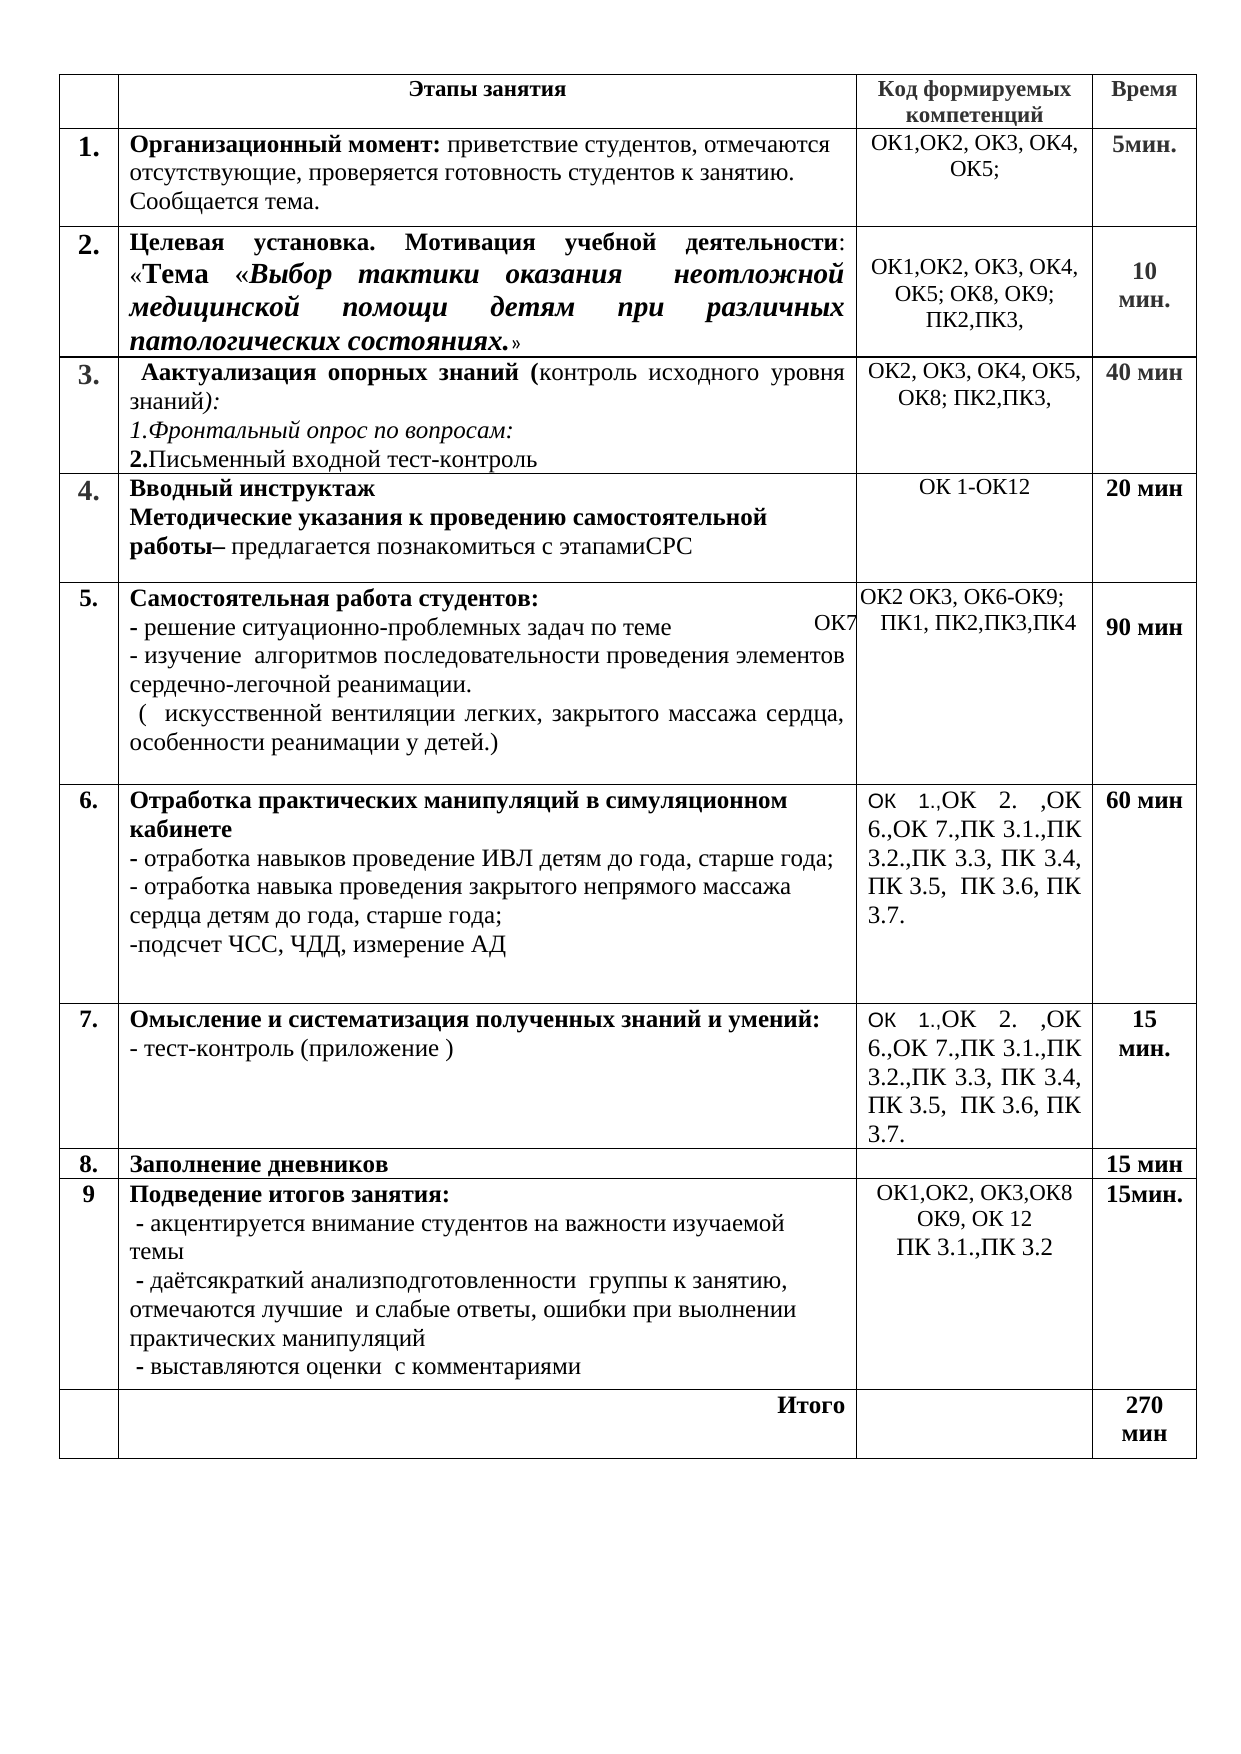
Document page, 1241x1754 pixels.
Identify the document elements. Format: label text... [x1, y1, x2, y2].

table_cell 3. [60, 358, 118, 472]
table_cell 5. [60, 583, 118, 784]
table_cell 270 мин [1093, 1390, 1196, 1458]
table_cell ОК1,ОК2, ОК3, ОК4, ОК5; ОК8, ОК9; ПК2,ПК3, [857, 227, 1092, 356]
table_cell Организационный момент: приветствие студентов, отмечаются отсутствующие, проверяется готовность студентов к занятию. Сообщается тема. [119, 129, 856, 226]
table_cell Итого [119, 1390, 856, 1458]
table_cell Заполнение дневников [119, 1149, 856, 1178]
table_cell ОК 1.,ОК 2. ,ОК 6.,ОК 7.,ПК 3.1.,ПК 3.2.,ПК 3.3, ПК 3.4, ПК 3.5, ПК 3.6, ПК 3.7. [857, 785, 1092, 1003]
table_cell ОК1,ОК2, ОК3, ОК4, ОК5; [857, 129, 1092, 226]
table_header Время [1093, 75, 1196, 128]
table_cell 40 мин [1093, 358, 1196, 472]
table_cell Омысление и систематизация полученных знаний и умений: - тест-контроль (приложение ) [119, 1004, 856, 1148]
table_cell 60 мин [1093, 785, 1196, 1003]
table_cell ОК1,ОК2, ОК3,ОК8 ОК9, ОК 12 ПК 3.1.,ПК 3.2 [857, 1179, 1092, 1389]
table_cell 15 мин [1093, 1149, 1196, 1178]
table_cell 4. [60, 474, 118, 582]
table_header [60, 75, 118, 128]
table_cell Подведение итогов занятия: - акцентируется внимание студентов на важности изучаемой темы - даётсякраткий анализподготовленности группы к занятию, отмечаются лучшие и слабые ответы, ошибки при выолнении практических манипуляций - выставляются оценки с комментариями [119, 1179, 856, 1389]
table_cell 2. [60, 227, 118, 356]
table_header Код формируемых компетенций [857, 75, 1092, 128]
table_cell ОК 1-ОК12 [857, 474, 1092, 582]
table_cell 15мин. [1093, 1179, 1196, 1389]
table_cell Отработка практических манипуляций в симуляционном кабинете - отработка навыков проведение ИВЛ детям до года, старше года; - отработка навыка проведения закрытого непрямого массажа сердца детям до года, старше года; -подсчет ЧСС, ЧДД, измерение АД [119, 785, 856, 1003]
table_cell ОК 1.,ОК 2. ,ОК 6.,ОК 7.,ПК 3.1.,ПК 3.2.,ПК 3.3, ПК 3.4, ПК 3.5, ПК 3.6, ПК 3.7. [857, 1004, 1092, 1148]
table_cell Аактуализация опорных знаний (контроль исходного уровня знаний): 1.Фронтальный опрос по вопросам: 2.Письменный входной тест-контроль [119, 358, 856, 472]
table_cell 7. [60, 1004, 118, 1148]
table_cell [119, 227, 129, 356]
table_cell ОК2 ОК3, ОК6-ОК9; ОК7 ПК1, ПК2,ПК3,ПК4 [857, 583, 1092, 784]
table_cell Самостоятельная работа студентов: - решение ситуационно-проблемных задач по теме - изучение алгоритмов последовательности проведения элементов сердечно-легочной реанимации. ( искусственной вентиляции легких, закрытого массажа сердца, особенности реанимации у детей.) [119, 583, 856, 784]
table_cell 8. [60, 1149, 118, 1178]
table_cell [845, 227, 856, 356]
table_cell 20 мин [1093, 474, 1196, 582]
table_cell 6. [60, 785, 118, 1003]
table_cell 9 [60, 1179, 118, 1389]
table_cell [857, 1390, 1092, 1458]
table_cell 15 мин. [1093, 1004, 1196, 1148]
table_cell 5мин. [1093, 129, 1196, 226]
table_header Этапы занятия [119, 75, 856, 128]
table_cell [60, 1390, 118, 1458]
table_cell Вводный инструктаж Методические указания к проведению самостоятельной работы– предлагается познакомиться с этапамиСРС [119, 474, 856, 582]
table_cell ОК2, ОК3, ОК4, ОК5, ОК8; ПК2,ПК3, [857, 358, 1092, 472]
table_cell [857, 1149, 1092, 1178]
table_cell 10 мин. [1093, 227, 1196, 356]
table_cell 1. [60, 129, 118, 226]
table_cell 90 мин [1093, 583, 1196, 784]
